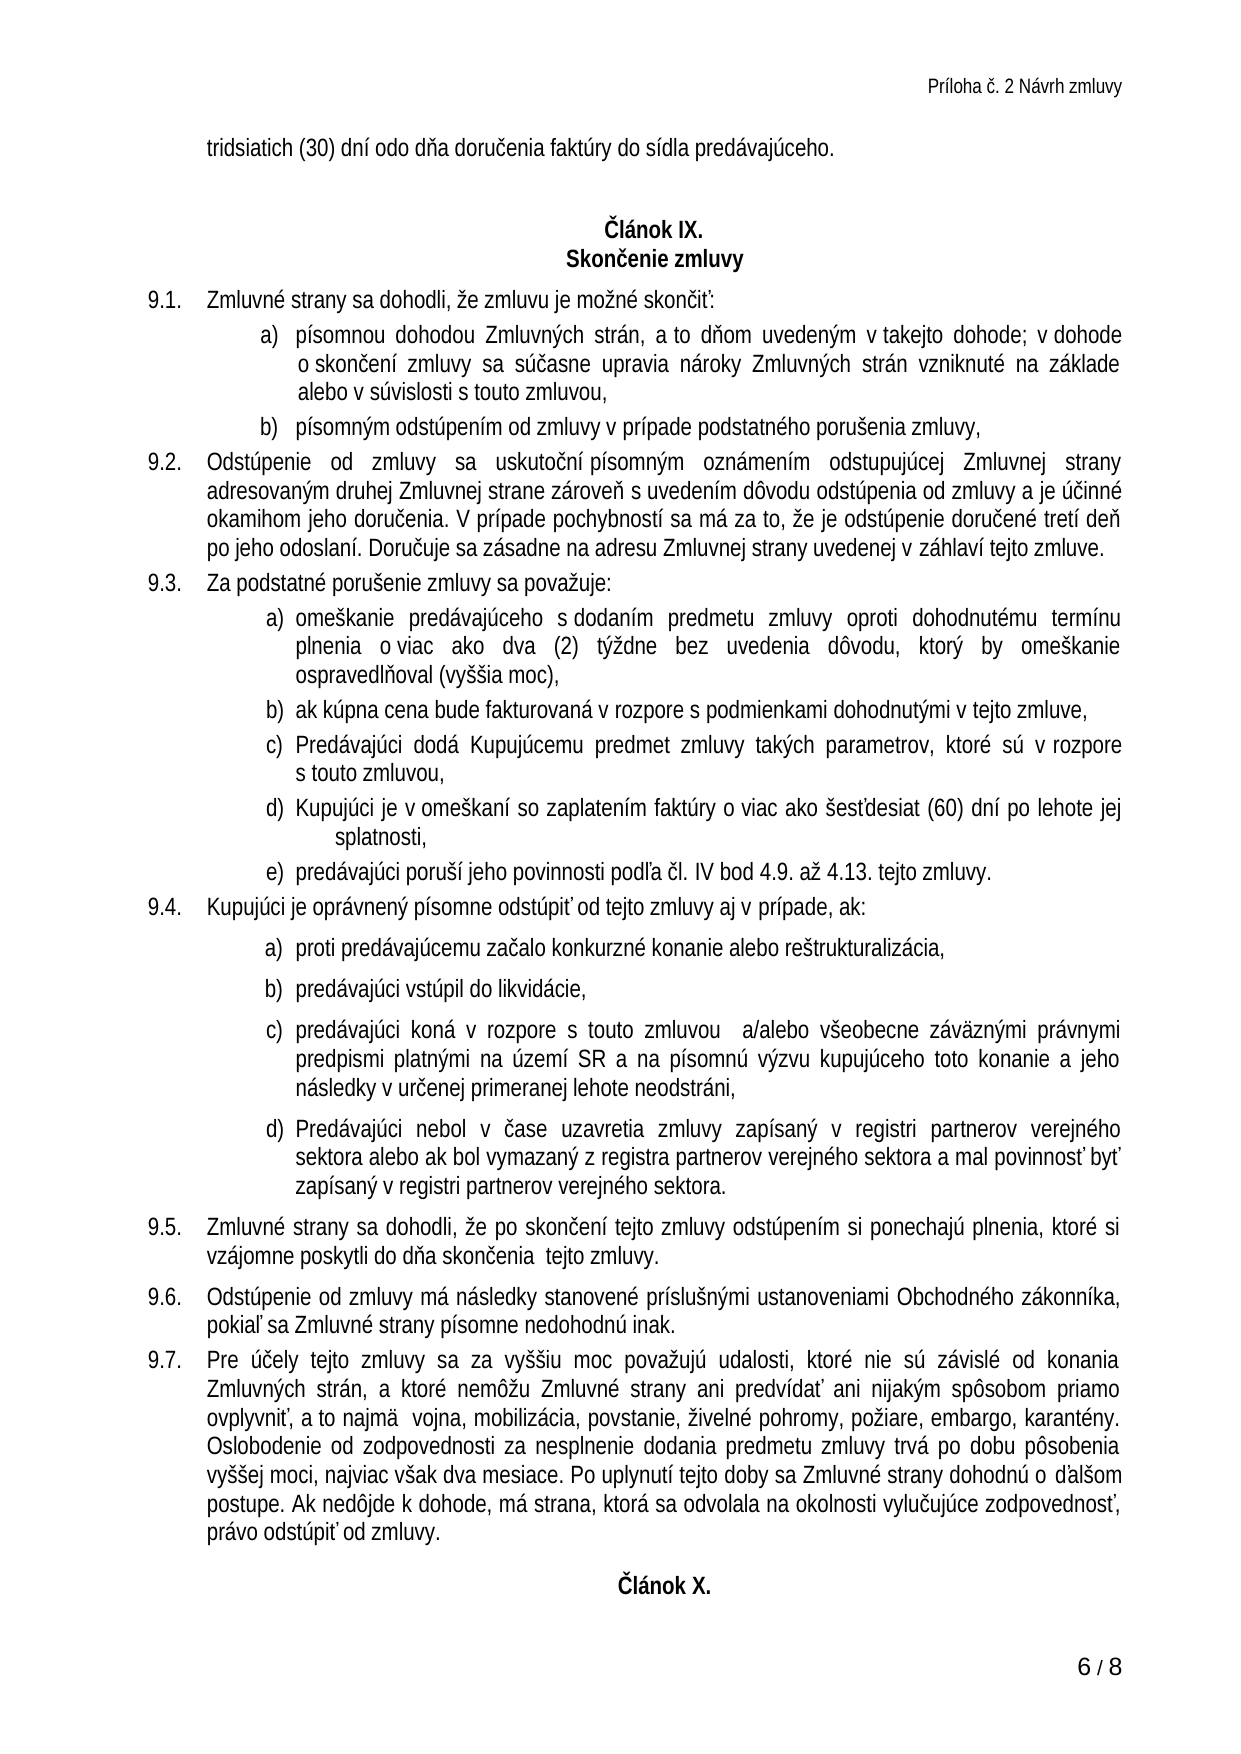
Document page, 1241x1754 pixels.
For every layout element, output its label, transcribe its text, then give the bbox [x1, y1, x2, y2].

list Kupujúci je v omeškaní so zaplatením faktúry o viac ako šesťdesiat (60) dní po lehote jej splatnosti, [266, 793, 1122, 851]
list predávajúci koná v rozpore s touto zmluvou a/alebo všeobecne záväznými právnymi predpismi platnými na území SR a na písomnú výzvu kupujúceho toto konanie a jeho následky v určenej primeranej lehote neodstráni, [266, 1015, 1122, 1101]
list písomným odstúpením od zmluvy v prípade podstatného porušenia zmluvy, [260, 412, 1122, 441]
list Predávajúci dodá Kupujúcemu predmet zmluvy takých parametrov, ktoré sú v rozpore s touto zmluvou, [266, 730, 1122, 787]
list Za podstatné porušenie zmluvy sa považuje: [148, 568, 1122, 596]
list proti predávajúcemu začalo konkurzné konanie alebo reštrukturalizácia, [221, 933, 1122, 962]
list omeškanie predávajúceho s dodaním predmetu zmluvy oproti dohodnutému termínu plnenia o viac ako dva (2) týždne bez uvedenia dôvodu, ktorý by omeškanie ospravedlňoval (vyššia moc), [266, 603, 1122, 689]
list predávajúci poruší jeho povinnosti podľa čl. IV bod 4.9. až 4.13. tejto zmluvy. [266, 857, 1122, 886]
list Predávajúci nebol v čase uzavretia zmluvy zapísaný v registri partnerov verejného sektora alebo ak bol vymazaný z registra partnerov verejného sektora a mal povinnosť byť zapísaný v registri partnerov verejného sektora. [266, 1114, 1122, 1199]
list Odstúpenie od zmluvy sa uskutoční písomným oznámením odstupujúcej Zmluvnej strany adresovaným druhej Zmluvnej strane zároveň s uvedením dôvodu odstúpenia od zmluvy a je účinné okamihom jeho doručenia. V prípade pochybností sa má za to, že je odstúpenie doručené tretí deň po jeho odoslaní. Doručuje sa zásadne na adresu Zmluvnej strany uvedenej v záhlaví tejto zmluve. [148, 447, 1122, 562]
list Pre účely tejto zmluvy sa za vyššiu moc považujú udalosti, ktoré nie sú závislé od konania Zmluvných strán, a ktoré nemôžu Zmluvné strany ani predvídať ani nijakým spôsobom priamo ovplyvniť, a to najmä vojna, mobilizácia, povstanie, živelné pohromy, požiare, embargo, karantény. Oslobodenie od zodpovednosti za nesplnenie dodania predmetu zmluvy trvá po dobu pôsobenia vyššej moci, najviac však dva mesiace. Po uplynutí tejto doby sa Zmluvné strany dohodnú o ďalšom postupe. Ak nedôjde k dohode, má strana, ktorá sa odvolala na okolnosti vylučujúce zodpovednosť, právo odstúpiť od zmluvy. [148, 1345, 1122, 1546]
list predávajúci vstúpil do likvidácie, [221, 974, 1122, 1003]
list Článok X. [207, 1571, 1122, 1599]
list Zmluvné strany sa dohodli, že zmluvu je možné skončiť: [148, 285, 1122, 314]
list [148, 133, 1122, 162]
list písomnou dohodou Zmluvných strán, a to dňom uvedeným v takejto dohode; v dohode o skončení zmluvy sa súčasne upravia nároky Zmluvných strán vzniknuté na základe alebo v súvislosti s touto zmluvou, [260, 320, 1122, 406]
list Článok IX. [185, 215, 1122, 244]
list ak kúpna cena bude fakturovaná v rozpore s podmienkami dohodnutými v tejto zmluve, [266, 695, 1122, 723]
list Odstúpenie od zmluvy má následky stanovené príslušnými ustanoveniami Obchodného zákonníka, pokiaľ sa Zmluvné strany písomne nedohodnú inak. [148, 1282, 1122, 1339]
list Zmluvné strany sa dohodli, že po skončení tejto zmluvy odstúpením si ponechajú plnenia, ktoré si vzájomne poskytli do dňa skončenia tejto zmluvy. [148, 1212, 1122, 1269]
list Kupujúci je oprávnený písomne odstúpiť od tejto zmluvy aj v prípade, ak: [148, 892, 1122, 920]
text Skončenie zmluvy [148, 244, 1122, 272]
